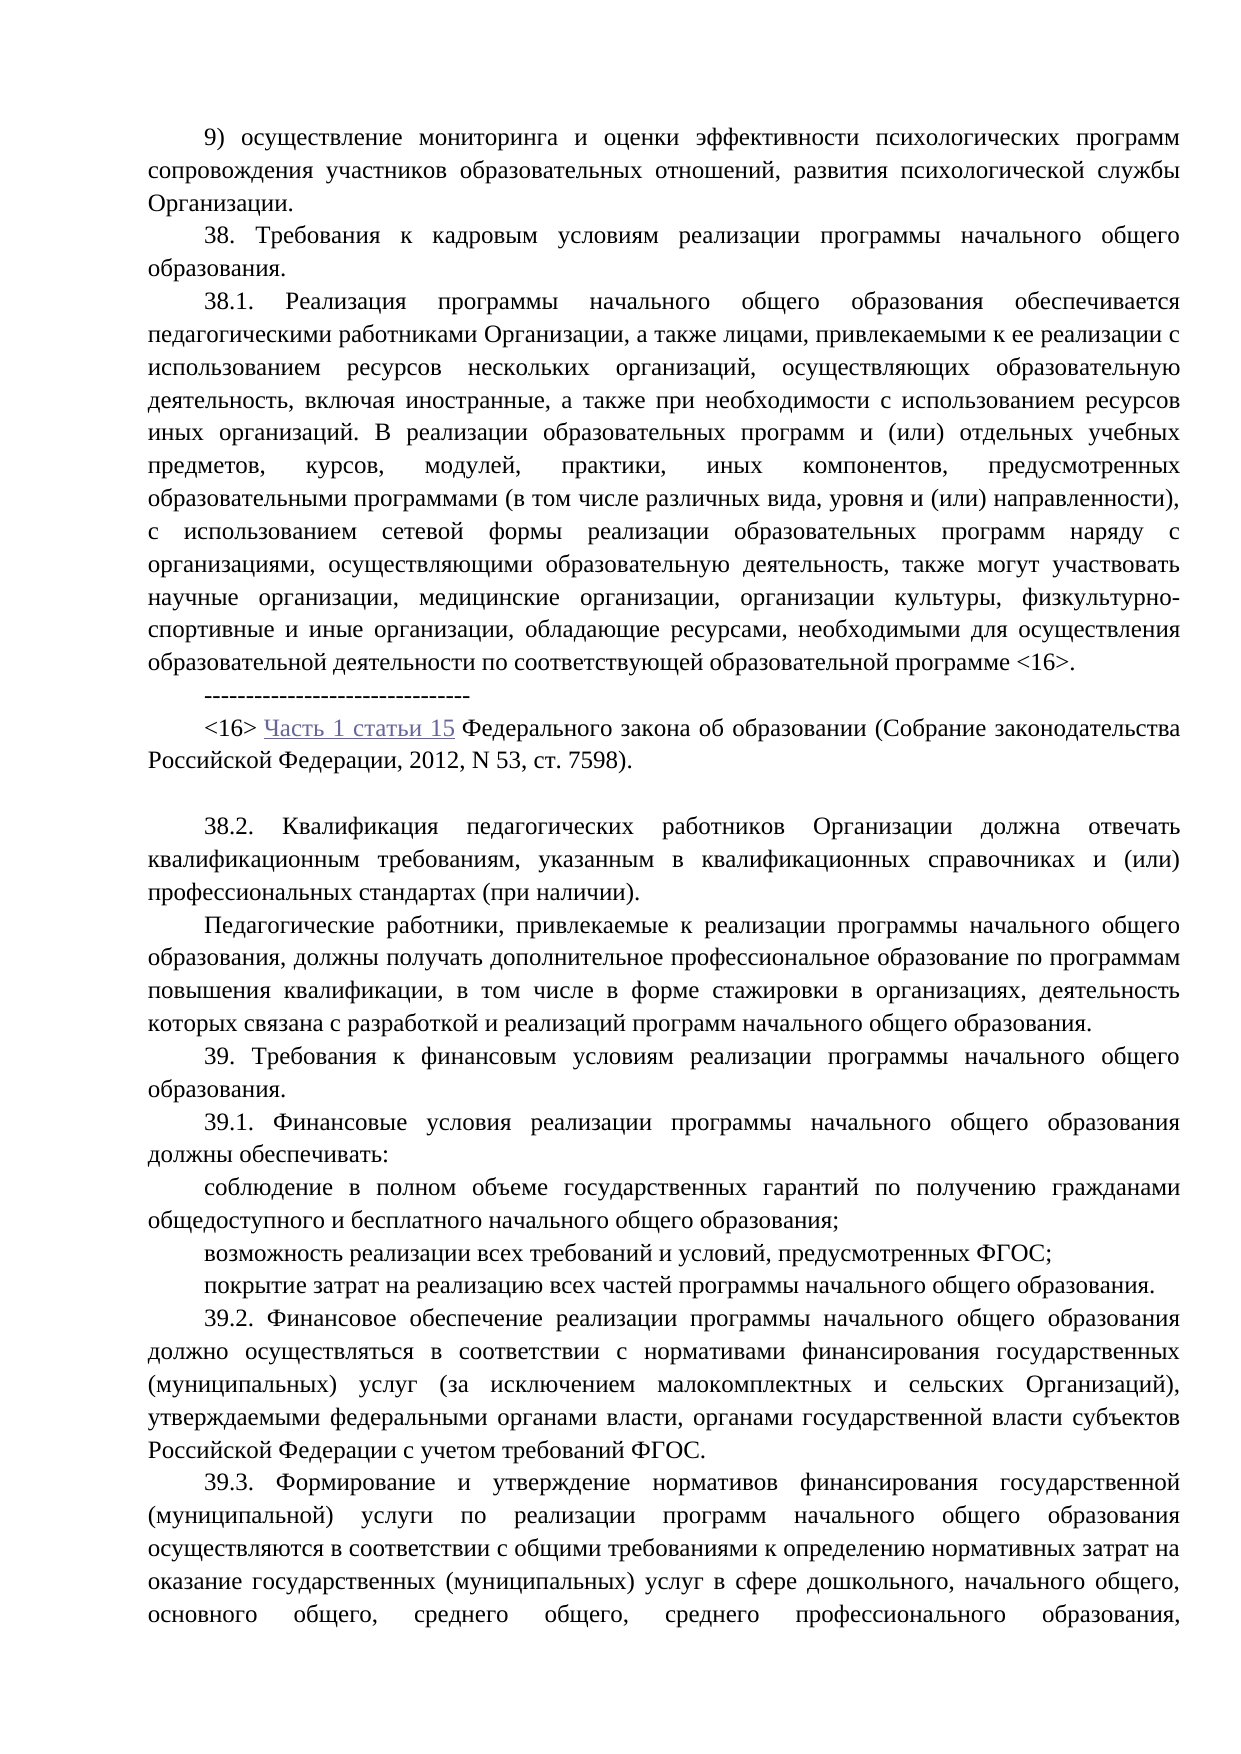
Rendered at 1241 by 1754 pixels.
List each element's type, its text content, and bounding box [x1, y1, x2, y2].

text покрытие затрат на реализацию всех частей программы начального общего образования. [148, 1267, 1181, 1299]
text 39. Требования к финансовым условиям реализации программы начального общего образования. [148, 1037, 1181, 1102]
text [148, 1463, 1181, 1627]
text 39.2. Финансовое обеспечение реализации программы начального общего образования должно осуществляться в соответствии с нормативами финансирования государственных (муниципальных) услуг (за исключением малокомплектных и сельских Организаций), утверждаемыми федеральными органами власти, органами государственной власти субъектов Российской Федерации с учетом требований ФГОС. [148, 1299, 1181, 1463]
text возможность реализации всех требований и условий, предусмотренных ФГОС; [148, 1234, 1181, 1267]
text соблюдение в полном объеме государственных гарантий по получению гражданами общедоступного и бесплатного начального общего образования; [148, 1168, 1181, 1234]
text 38.1. Реализация программы начального общего образования обеспечивается педагогическими работниками Организации, а также лицами, привлекаемыми к ее реализации с использованием ресурсов нескольких организаций, осуществляющих образовательную деятельность, включая иностранные, а также при необходимости с использованием ресурсов иных организаций. В реализации образовательных программ и (или) отдельных учебных предметов, курсов, модулей, практики, иных компонентов, предусмотренных образовательными программами (в том числе различных вида, уровня и (или) направленности), с использованием сетевой формы реализации образовательных программ наряду с организациями, осуществляющими образовательную деятельность, также могут участвовать научные организации, медицинские организации, организации культуры, физкультурно-спортивные и иные организации, обладающие ресурсами, необходимыми для осуществления образовательной деятельности по соответствующей образовательной программе <16>. [148, 282, 1181, 676]
text Педагогические работники, привлекаемые к реализации программы начального общего образования, должны получать дополнительное профессиональное образование по программам повышения квалификации, в том числе в форме стажировки в организациях, деятельность которых связана с разработкой и реализаций программ начального общего образования. [148, 906, 1181, 1037]
text <16> Часть 1 статьи 15 Федерального закона об образовании (Собрание законодательства Российской Федерации, 2012, N 53, ст. 7598). [148, 709, 1181, 774]
text 38.2. Квалификация педагогических работников Организации должна отвечать квалификационным требованиям, указанным в квалификационных справочниках и (или) профессиональных стандартах (при наличии). [148, 807, 1181, 906]
text 9) осуществление мониторинга и оценки эффективности психологических программ сопровождения участников образовательных отношений, развития психологической службы Организации. [148, 118, 1181, 217]
text 39.1. Финансовые условия реализации программы начального общего образования должны обеспечивать: [148, 1102, 1181, 1168]
text -------------------------------- [148, 676, 1181, 709]
text 38. Требования к кадровым условиям реализации программы начального общего образования. [148, 217, 1181, 282]
